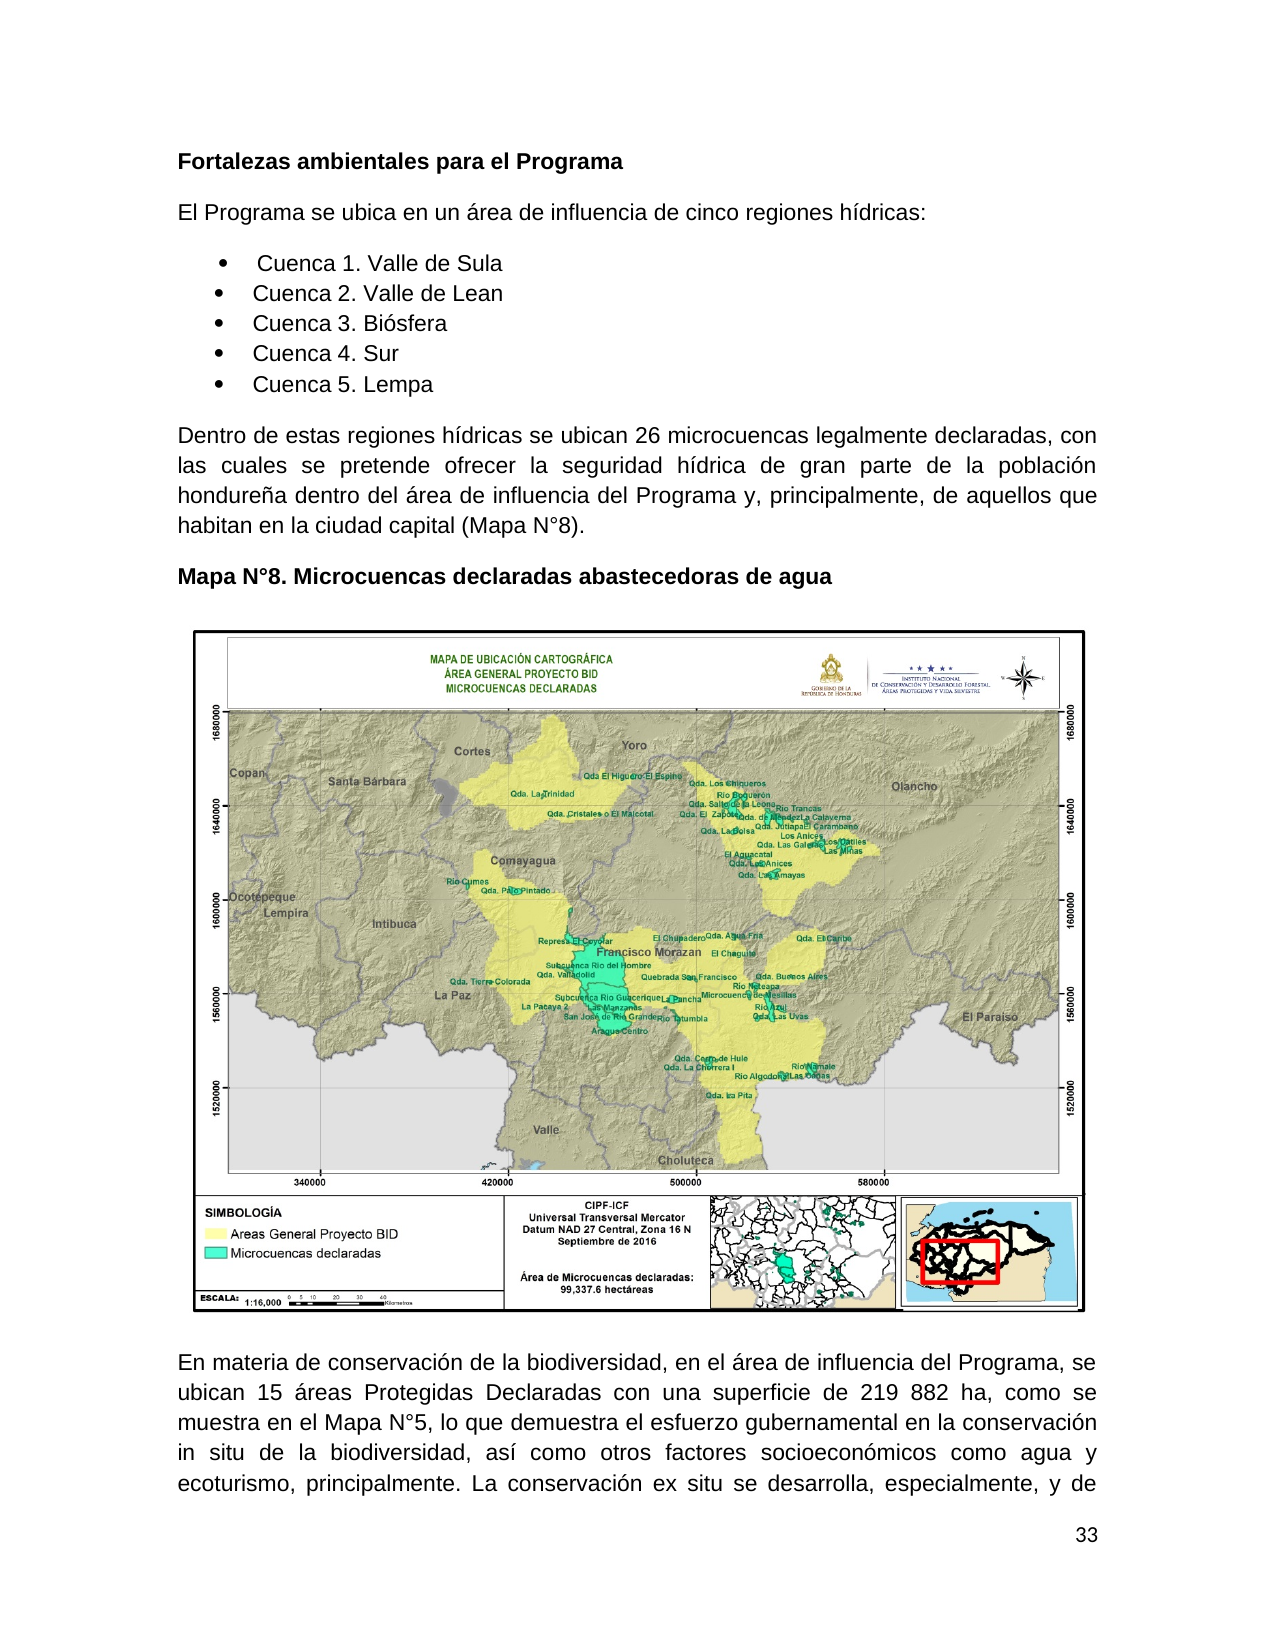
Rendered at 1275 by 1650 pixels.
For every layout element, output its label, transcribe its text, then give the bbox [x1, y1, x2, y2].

text Mapa N°8. Microcuencas declaradas abastecedoras de agua [177, 563, 1098, 590]
list Cuenca 5. Lempa [215, 371, 1098, 397]
picture [178, 614, 1097, 1324]
text Dentro de estas regiones hídricas se ubican 26 microcuencas legalmente declaradas, con las cuales se pretende ofrecer la seguridad hídrica de gran parte de la población hondureña dentro del área de influencia del Programa y, principalmente, de aquellos que habitan en la ciudad capital (Mapa N°8). [177, 422, 1098, 539]
text Fortalezas ambientales para el Programa [177, 148, 1098, 174]
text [177, 1349, 1098, 1496]
list Cuenca 1. Valle de Sula [219, 250, 1098, 276]
list Cuenca 4. Sur [215, 340, 1098, 367]
text El Programa se ubica en un área de influencia de cinco regiones hídricas: [177, 199, 1098, 225]
list Cuenca 3. Biósfera [215, 310, 1098, 337]
list Cuenca 2. Valle de Lean [215, 280, 1098, 306]
